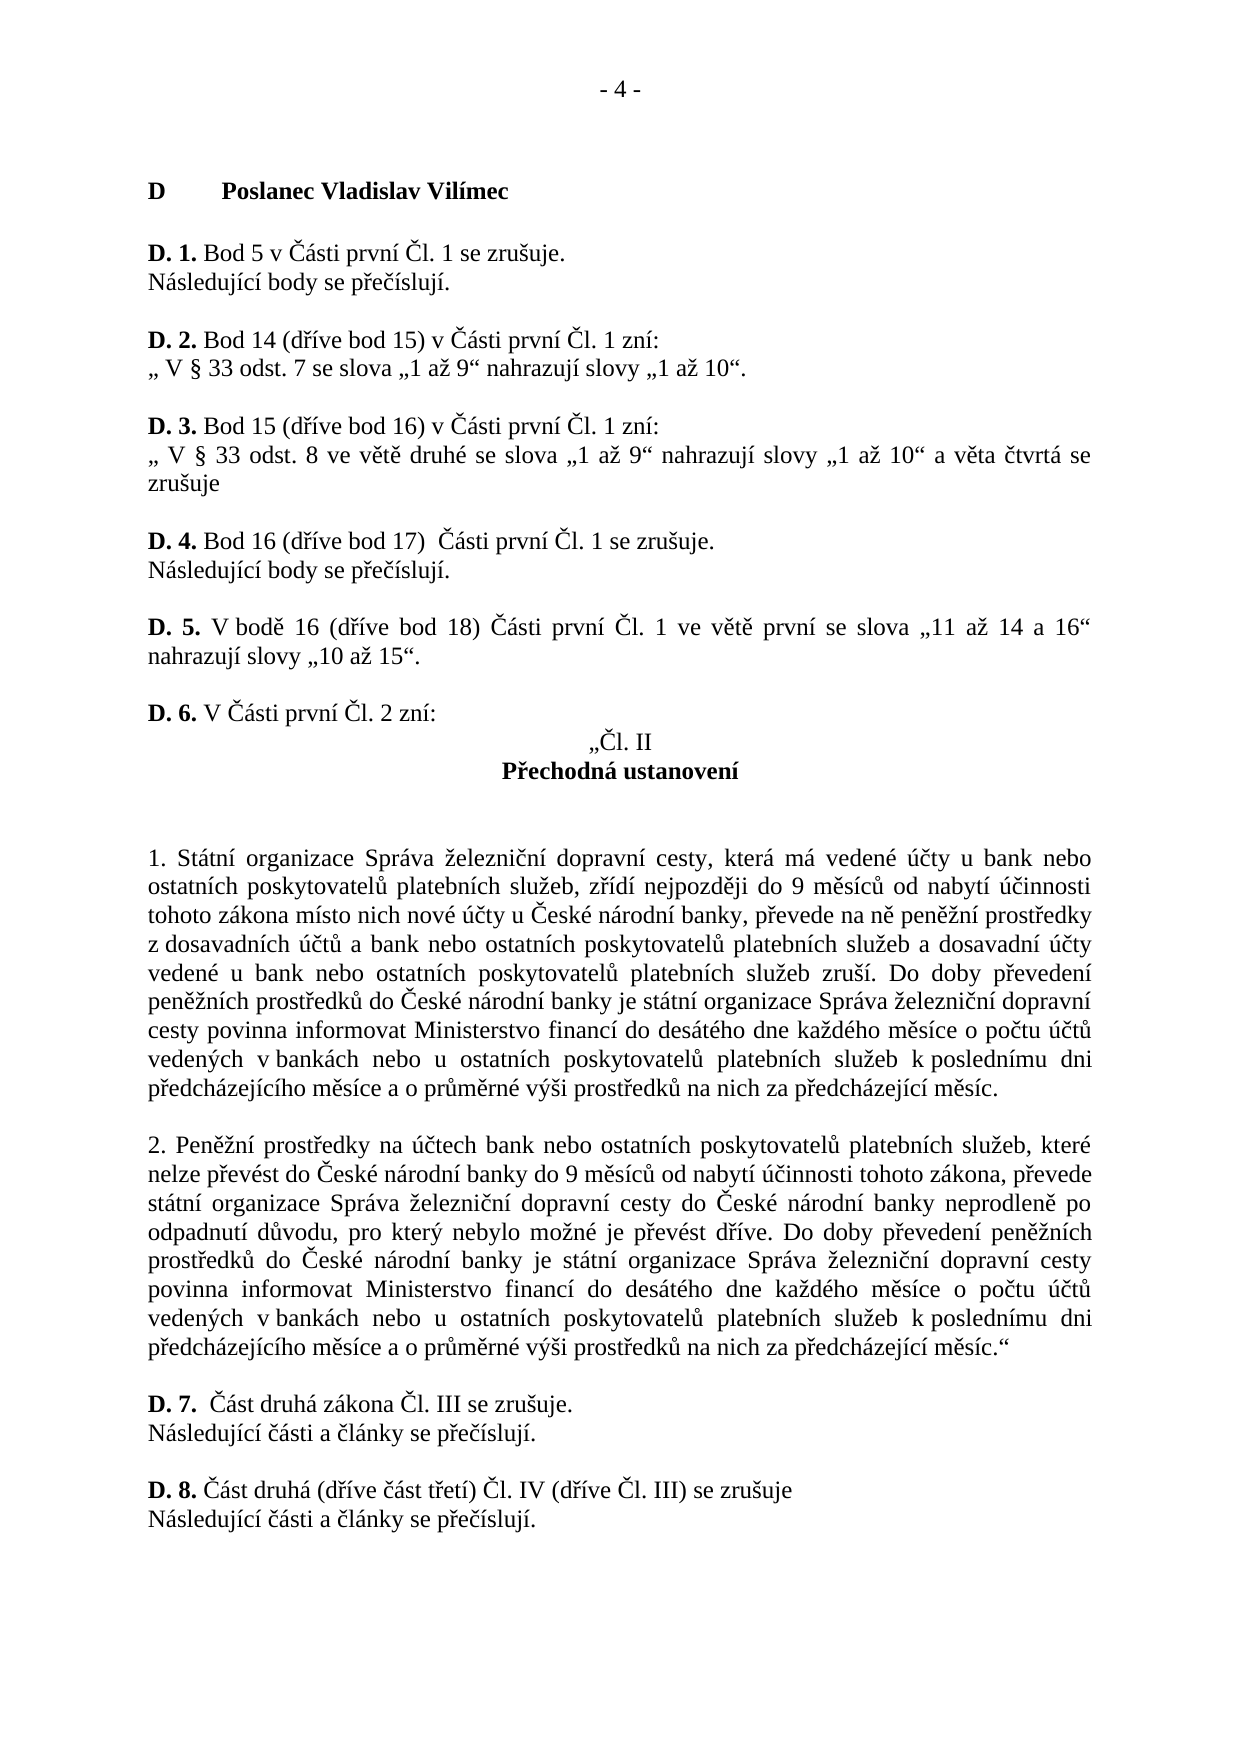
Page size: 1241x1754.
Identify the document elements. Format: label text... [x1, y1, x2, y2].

text Následující části a články se přečíslují. [148, 1418, 1093, 1447]
text D Poslanec Vladislav Vilímec [148, 176, 1093, 205]
text D. 5. V bodě 16 (dříve bod 18) Části první Čl. 1 ve větě první se slova „11 až 14 a 16“ nahrazují slovy „10 až 15“. [148, 612, 1093, 670]
text 1. Státní organizace Správa železniční dopravní cesty, která má vedené účty u bank nebo ostatních poskytovatelů platebních služeb, zřídí nejpozději do 9 měsíců od nabytí účinnosti tohoto zákona místo nich nové účty u České národní banky, převede na ně peněžní prostředky z dosavadních účtů a bank nebo ostatních poskytovatelů platebních služeb a dosavadní účty vedené u bank nebo ostatních poskytovatelů platebních služeb zruší. Do doby převedení peněžních prostředků do České národní banky je státní organizace Správa železniční dopravní cesty povinna informovat Ministerstvo financí do desátého dne každého měsíce o počtu účtů vedených v bankách nebo u ostatních poskytovatelů platebních služeb k poslednímu dni předcházejícího měsíce a o průměrné výši prostředků na nich za předcházející měsíc. [148, 843, 1093, 1101]
text D. 3. Bod 15 (dříve bod 16) v Části první Čl. 1 zní: [148, 411, 1093, 440]
text D. 7. Část druhá zákona Čl. III se zrušuje. [148, 1389, 1093, 1418]
text Následující body se přečíslují. [148, 555, 1093, 583]
text D. 2. Bod 14 (dříve bod 15) v Části první Čl. 1 zní: [148, 325, 1093, 353]
text 2. Peněžní prostředky na účtech bank nebo ostatních poskytovatelů platebních služeb, které nelze převést do České národní banky do 9 měsíců od nabytí účinnosti tohoto zákona, převede státní organizace Správa železniční dopravní cesty do České národní banky neprodleně po odpadnutí důvodu, pro který nebylo možné je převést dříve. Do doby převedení peněžních prostředků do České národní banky je státní organizace Správa železniční dopravní cesty povinna informovat Ministerstvo financí do desátého dne každého měsíce o počtu účtů vedených v bankách nebo u ostatních poskytovatelů platebních služeb k poslednímu dni předcházejícího měsíce a o průměrné výši prostředků na nich za předcházející měsíc.“ [148, 1131, 1093, 1361]
text D. 6. V Části první Čl. 2 zní: [148, 698, 1093, 727]
text Následující části a články se přečíslují. [148, 1504, 1093, 1533]
text D. 4. Bod 16 (dříve bod 17) Části první Čl. 1 se zrušuje. [148, 526, 1093, 555]
text D. 8. Část druhá (dříve část třetí) Čl. IV (dříve Čl. III) se zrušuje [148, 1476, 1093, 1504]
text D. 1. Bod 5 v Části první Čl. 1 se zrušuje. [148, 238, 1093, 267]
text „ V § 33 odst. 8 ve větě druhé se slova „1 až 9“ nahrazují slovy „1 až 10“ a věta čtvrtá se zrušuje [148, 440, 1093, 497]
text Následující body se přečíslují. [148, 267, 1093, 296]
text Přechodná ustanovení [148, 756, 1093, 785]
text „Čl. II [148, 727, 1093, 756]
text „ V § 33 odst. 7 se slova „1 až 9“ nahrazují slovy „1 až 10“. [148, 353, 1093, 382]
